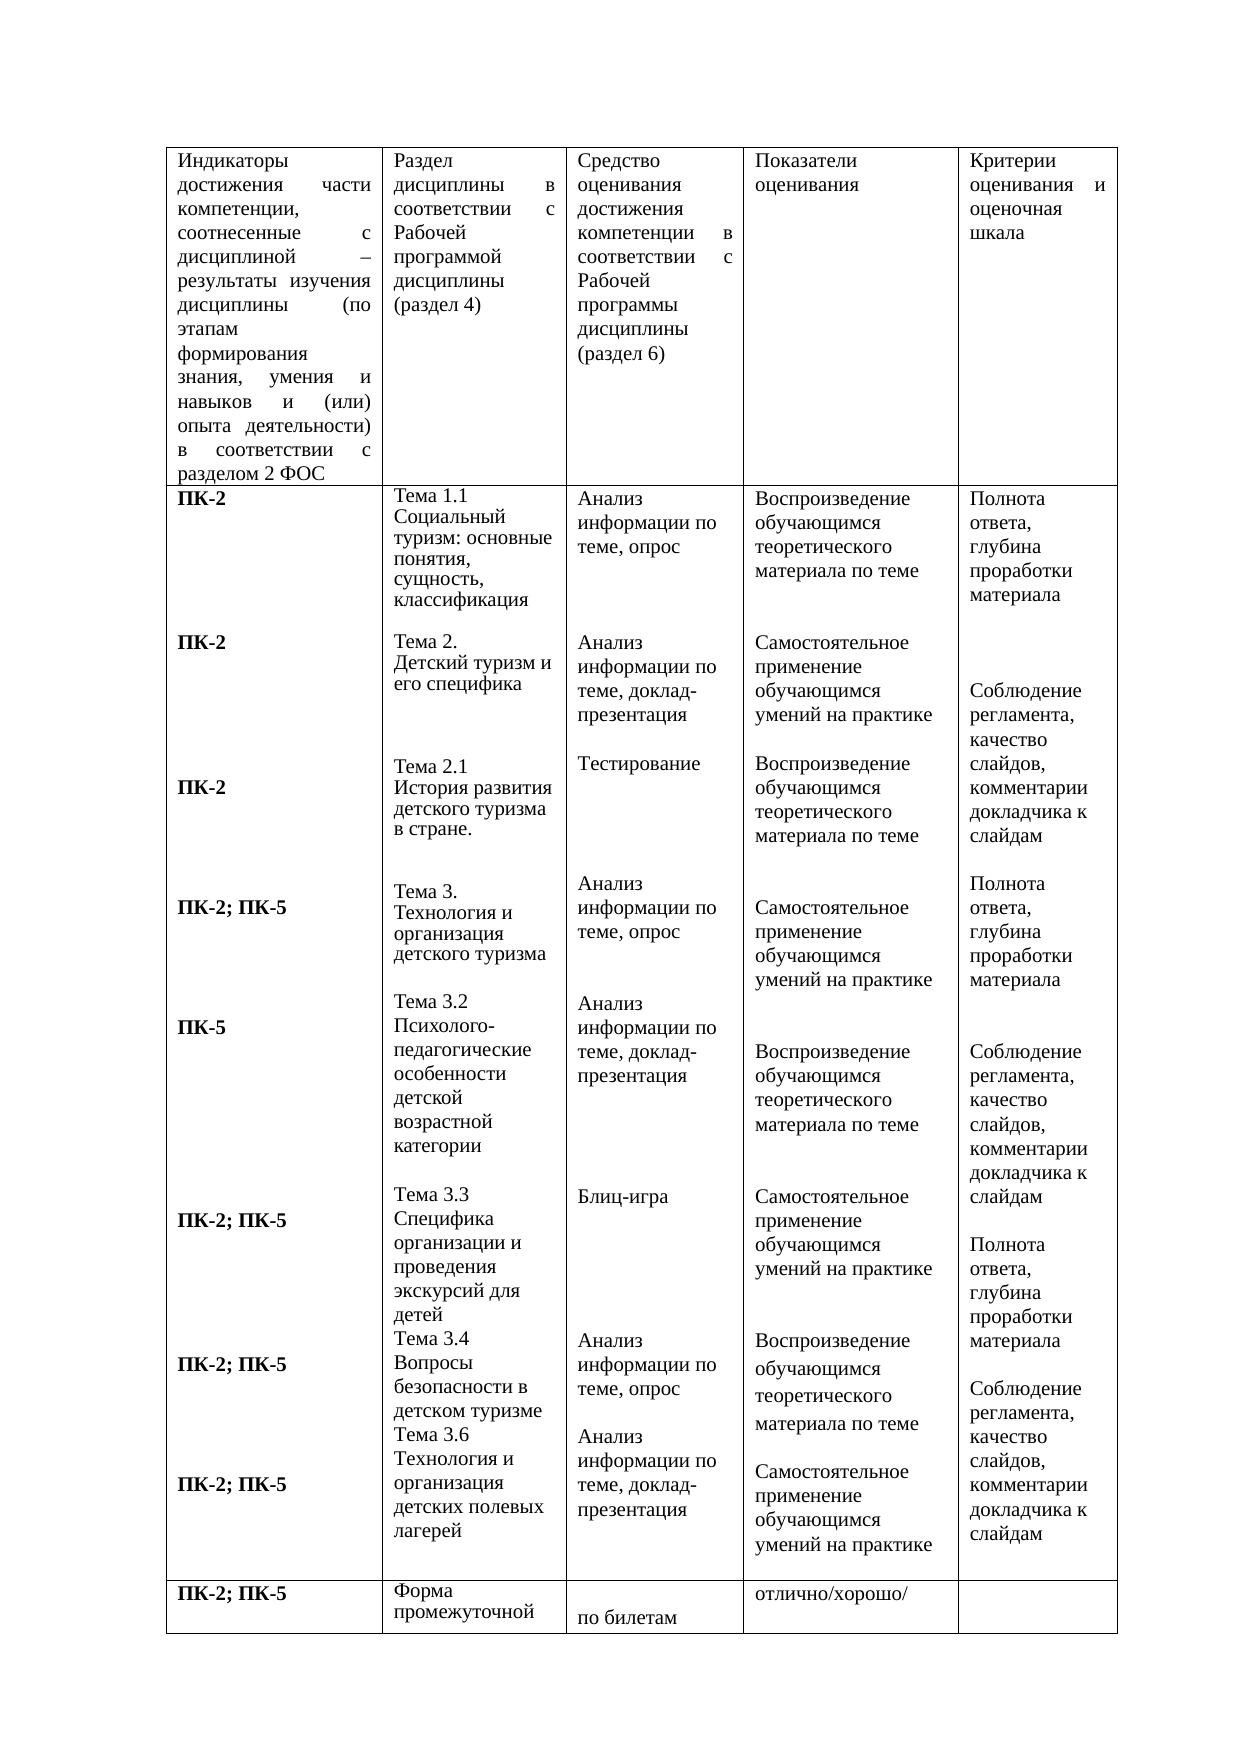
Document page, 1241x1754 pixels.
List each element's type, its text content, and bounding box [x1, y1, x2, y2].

table_cell Анализ информации по теме, опрос Анализ информации по теме, доклад-презентация Тестирование Анализ информации по теме, опрос Анализ информации по теме, доклад-презентация Блиц-игра Анализ информации по теме, опрос Анализ информации по теме, доклад-презентация [567, 486, 743, 1579]
table_header Показатели оценивания [744, 148, 958, 485]
table_cell [959, 1581, 1117, 1633]
table_header Индикаторы достижения части компетенции, соотнесенные с дисциплиной – результаты изучения дисциплины (по этапам формирования знания, умения и навыков и (или) опыта деятельности) в соответствии с разделом 2 ФОС [167, 148, 382, 485]
table_cell Полнота ответа, глубина проработки материала Соблюдение регламента, качество слайдов, комментарии докладчика к слайдам Полнота ответа, глубина проработки материала Соблюдение регламента, качество слайдов, комментарии докладчика к слайдам Полнота ответа, глубина проработки материала Соблюдение регламента, качество слайдов, комментарии докладчика к слайдам [959, 486, 1117, 1579]
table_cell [744, 1581, 958, 1633]
table_cell ПК-2 ПК-2 ПК-2 ПК-2; ПК-5 ПК-5 ПК-2; ПК-5 ПК-2; ПК-5 ПК-2; ПК-5 [167, 486, 382, 1579]
table_cell по билетам [567, 1581, 743, 1633]
table_cell Тема 1.1 Социальный туризм: основные понятия, сущность, классификация Тема 2. Детский туризм и его специфика Тема 2.1 История развития детского туризма в стране. Тема 3. Технология и организация детского туризма Тема 3.2 Психолого-педагогические особенности детской возрастной категории Тема 3.3 Специфика организации и проведения экскурсий для детей Тема 3.4 Вопросы безопасности в детском туризме Тема 3.6 Технология и организация детских полевых лагерей [383, 486, 566, 1579]
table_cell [383, 1581, 566, 1633]
table_header Критерии оценивания и оценочная шкала [959, 148, 1117, 485]
table_cell Воспроизведение обучающимся теоретического материала по теме Самостоятельное применение обучающимся умений на практике Воспроизведение обучающимся теоретического материала по теме Самостоятельное применение обучающимся умений на практике Воспроизведение обучающимся теоретического материала по теме Самостоятельное применение обучающимся умений на практике Воспроизведение обучающимся теоретического материала по теме Самостоятельное применение обучающимся умений на практике [744, 486, 958, 1579]
table_header Средство оценивания достижения компетенции в соответствии с Рабочей программы дисциплины (раздел 6) [567, 148, 743, 485]
table_cell ПК-2; ПК-5 [167, 1581, 382, 1633]
table_header Раздел дисциплины в соответствии с Рабочей программой дисциплины (раздел 4) [383, 148, 566, 485]
